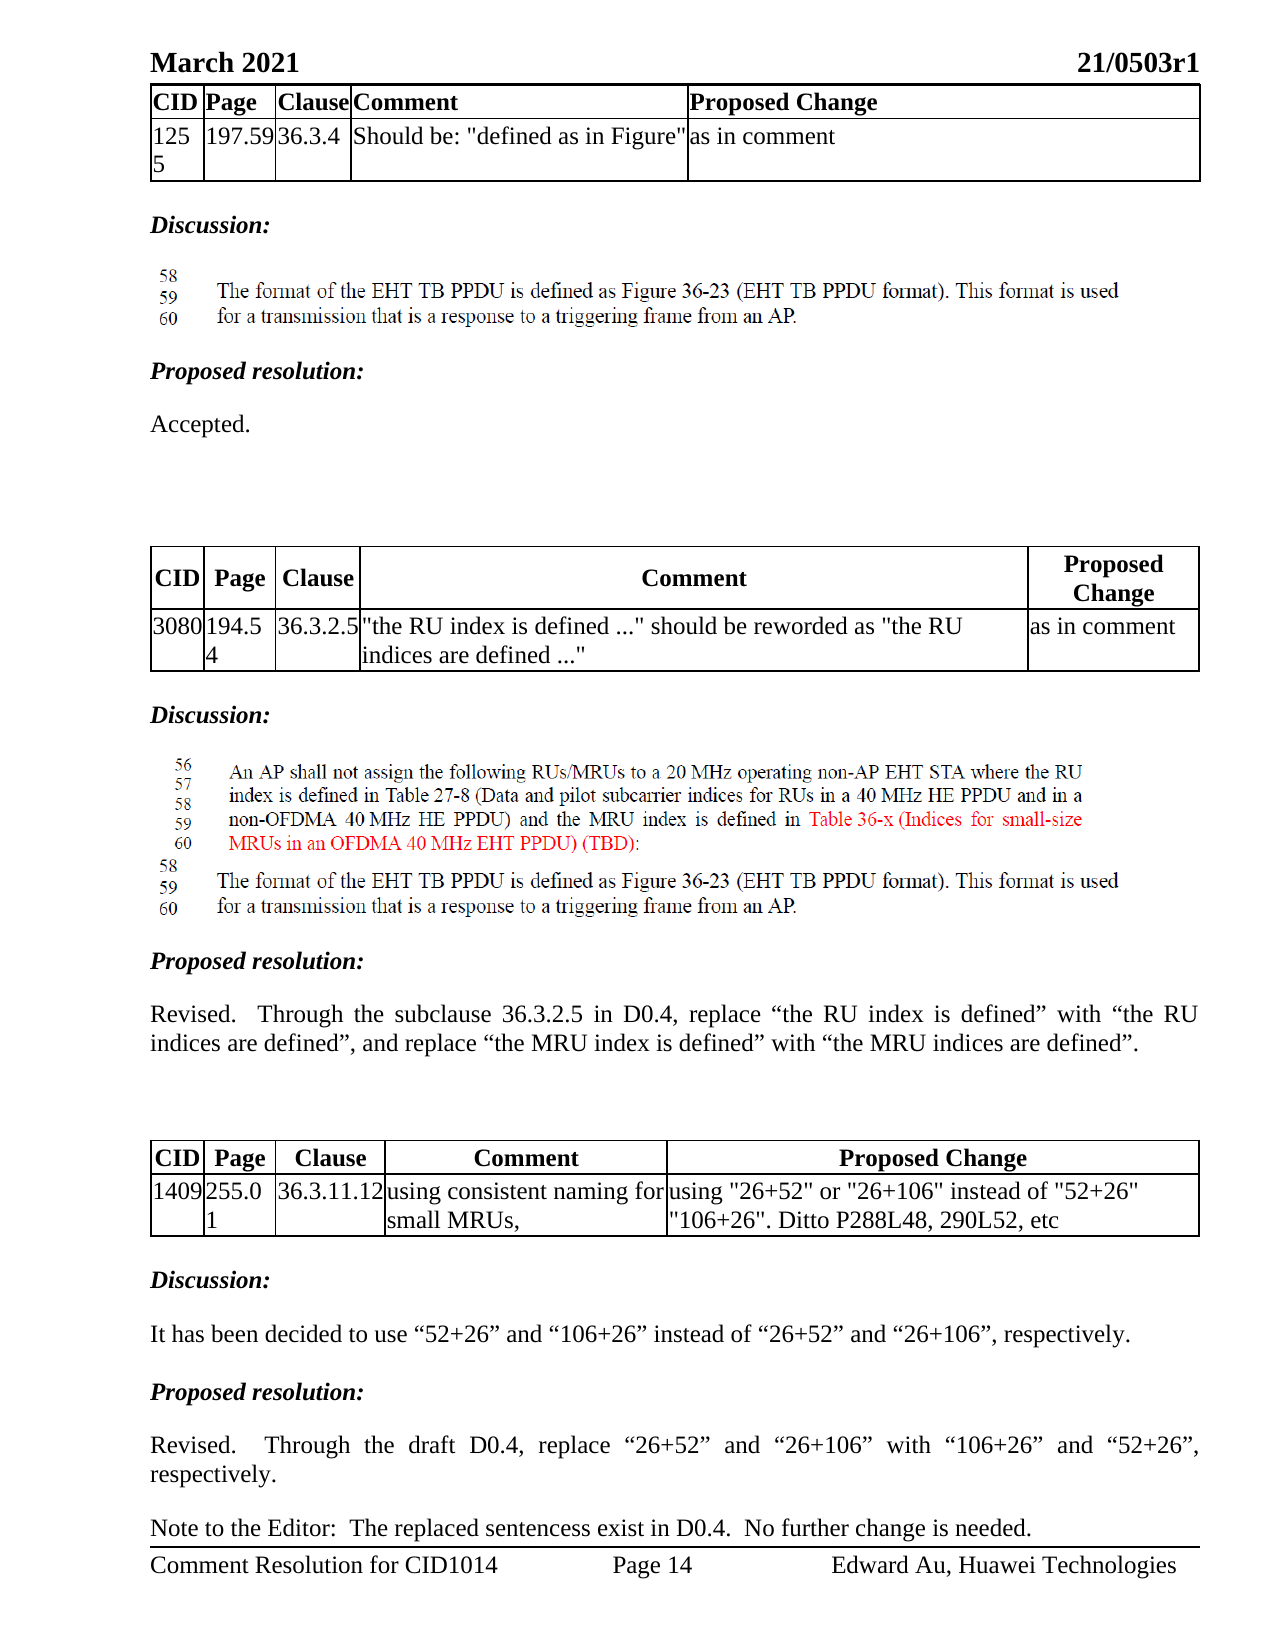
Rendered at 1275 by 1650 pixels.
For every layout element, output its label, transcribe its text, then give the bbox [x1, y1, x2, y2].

text Revised. Through the draft D0.4, replace “26+52” and “26+106” with “106+26” and “52+26”, respectively. [150, 1430, 1200, 1488]
table_cell using consistent naming for small MRUs, [386, 1175, 666, 1235]
text It has been decided to use “52+26” and “106+26” instead of “26+52” and “26+106”, respectively. [150, 1319, 1200, 1348]
table_cell 36.3.11.12 [276, 1175, 384, 1235]
table_header Proposed Change [689, 86, 1199, 118]
table_cell 1409 [152, 1175, 203, 1235]
text Proposed resolution: [150, 946, 1200, 974]
text Proposed resolution: [150, 1377, 1200, 1405]
table_header Clause [276, 547, 359, 608]
table_cell 197.59 [205, 119, 275, 180]
text Revised. Through the subclause 36.3.2.5 in D0.4, replace “the RU index is defined” with “the RU indices are defined”, and replace “the MRU index is defined” with “the MRU indices are defined”. [150, 999, 1200, 1057]
table_cell 36.3.4 [276, 119, 350, 180]
table_cell 1255 [152, 119, 203, 180]
table_header Proposed Change [668, 1141, 1198, 1173]
table_cell Should be: "defined as in Figure" [352, 119, 687, 180]
table_header Clause [276, 1141, 384, 1173]
table_cell "the RU index is defined ..." should be reworded as "the RU indices are defined ..." [361, 610, 1027, 670]
table_header CID [152, 1141, 203, 1173]
text Proposed resolution: [150, 356, 1200, 384]
table_cell 3080 [152, 610, 203, 670]
table_cell as in comment [689, 119, 1199, 180]
table_header Comment [352, 86, 687, 118]
table_cell 36.3.2.5 [276, 610, 359, 670]
table_header Page [205, 1141, 275, 1173]
text Discussion: [150, 700, 1200, 729]
table_header Page [205, 547, 275, 608]
table_header Comment [361, 547, 1027, 608]
table_header Page [205, 86, 275, 118]
text Note to the Editor: The replaced sentencess exist in D0.4. No further change is needed. [150, 1513, 1200, 1542]
table_header Proposed Change [1029, 547, 1198, 608]
table_header CID [152, 547, 203, 608]
text Discussion: [150, 1265, 1200, 1294]
table_header CID [152, 86, 203, 118]
table_cell 194.54 [205, 610, 275, 670]
table_cell using "26+52" or "26+106" instead of "52+26" "106+26". Ditto P288L48, 290L52, etc [668, 1175, 1198, 1235]
table_cell 255.01 [205, 1175, 275, 1235]
text Discussion: [150, 210, 1200, 239]
table_header Comment [386, 1141, 666, 1173]
text Accepted. [150, 409, 1200, 438]
table_cell as in comment [1029, 610, 1198, 670]
table_header Clause [276, 86, 350, 118]
